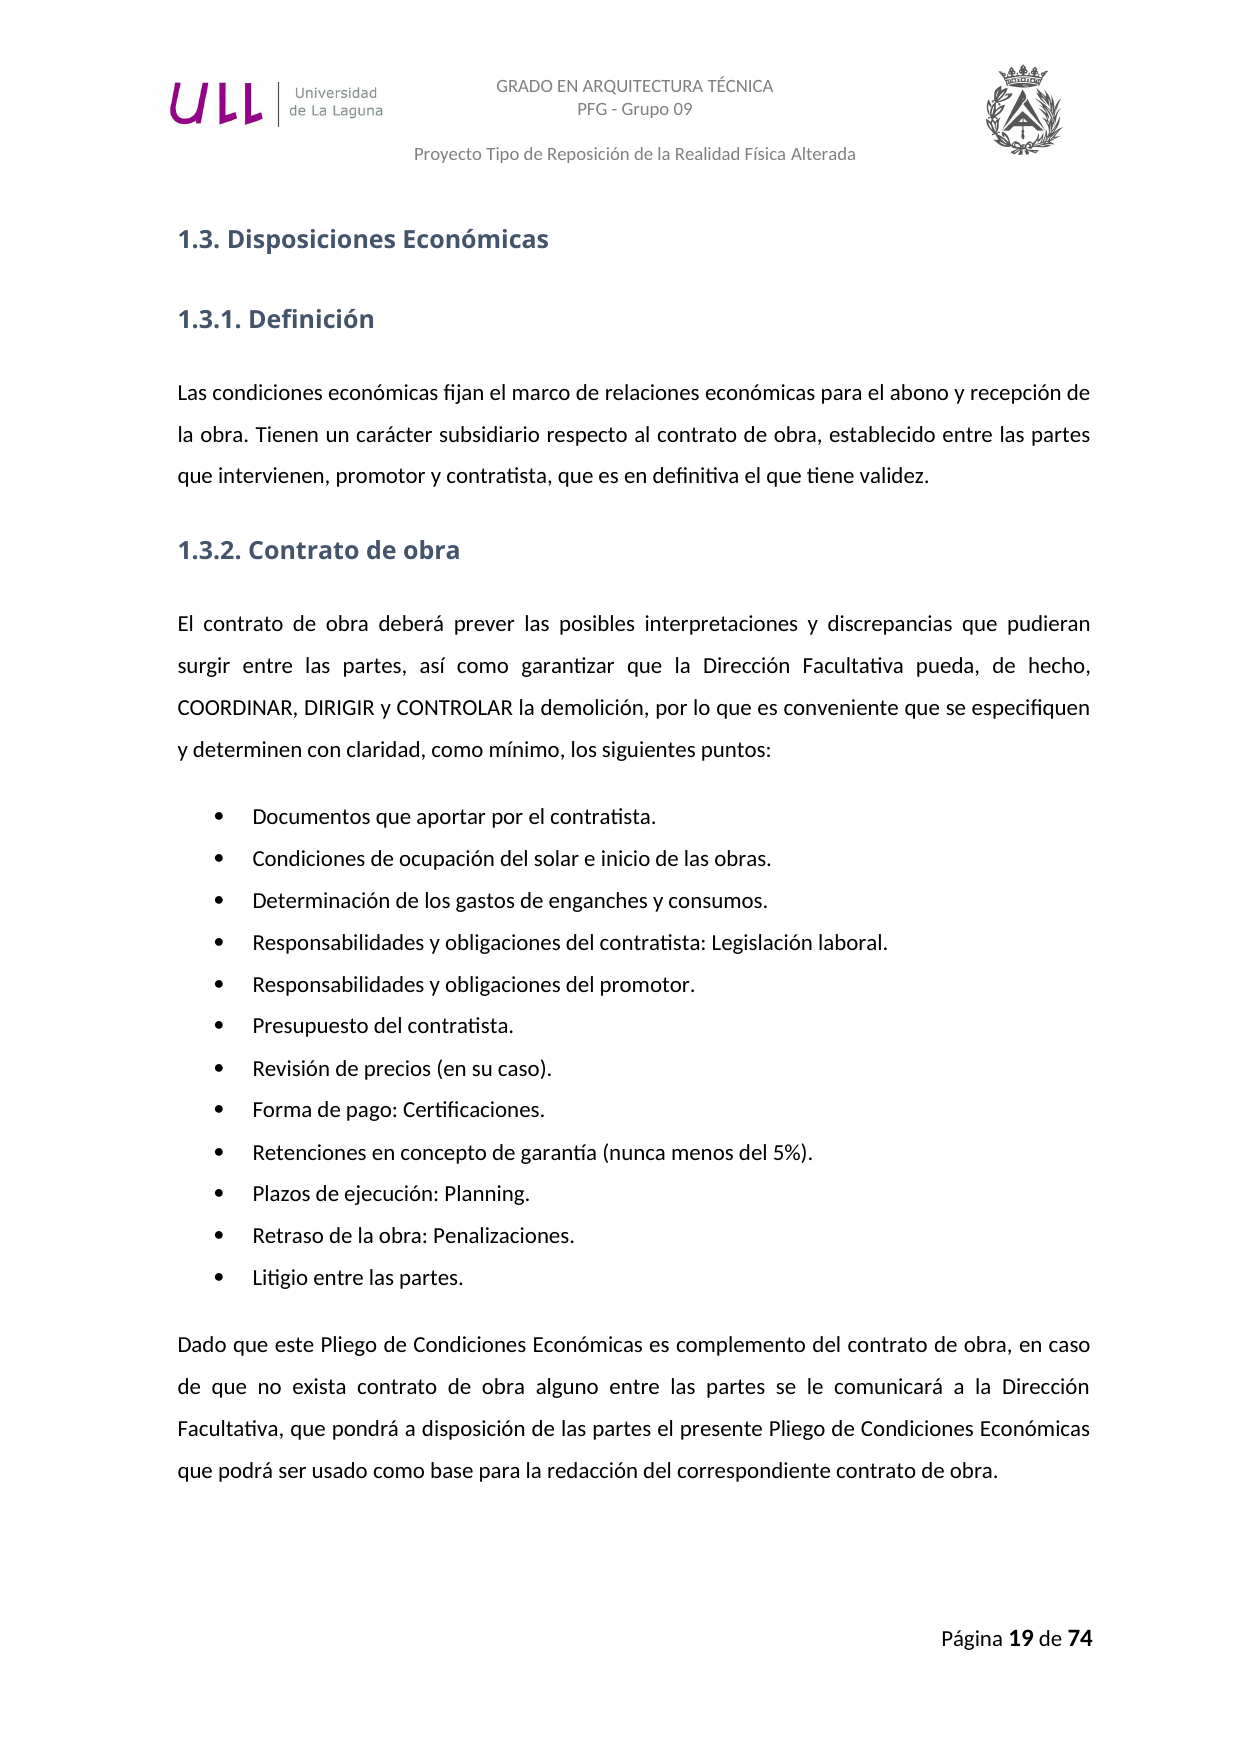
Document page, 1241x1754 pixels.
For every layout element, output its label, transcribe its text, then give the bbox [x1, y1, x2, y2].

text Dado que este Pliego de Condiciones Económicas es complemento del contrato de obra, en caso de que no exista contrato de obra alguno entre las partes se le comunicará a la Dirección Facultativa, que pondrá a disposición de las partes el presente Pliego de Condiciones Económicas que podrá ser usado como base para la redacción del correspondiente contrato de obra. [177, 1331, 1092, 1484]
list Revisión de precios (en su caso). [215, 1054, 1092, 1082]
list Documentos que aportar por el contratista. [215, 802, 1092, 830]
list Responsabilidades y obligaciones del contratista: Legislación laboral. [215, 928, 1092, 956]
picture [986, 64, 1063, 155]
list Presupuesto del contratista. [215, 1012, 1092, 1040]
picture [135, 49, 417, 164]
list Determinación de los gastos de enganches y consumos. [215, 886, 1092, 914]
text El contrato de obra deberá prever las posibles interpretaciones y discrepancias que pudieran surgir entre las partes, así como garantizar que la Dirección Facultativa pueda, de hecho, COORDINAR, DIRIGIR y CONTROLAR la demolición, por lo que es conveniente que se especifiquen y determinen con claridad, como mínimo, los siguientes puntos: [177, 609, 1092, 763]
subtitle 1.3.1. Definición [177, 302, 1092, 336]
subtitle 1.3. Disposiciones Económicas [177, 221, 1092, 256]
list Retenciones en concepto de garantía (nunca menos del 5%). [215, 1138, 1092, 1166]
text Las condiciones económicas fijan el marco de relaciones económicas para el abono y recepción de la obra. Tienen un carácter subsidiario respecto al contrato de obra, establecido entre las partes que intervienen, promotor y contratista, que es en definitiva el que tiene validez. [177, 378, 1092, 490]
subtitle 1.3.2. Contrato de obra [177, 533, 1092, 567]
list Litigio entre las partes. [215, 1263, 1092, 1292]
list Forma de pago: Certificaciones. [215, 1096, 1092, 1124]
list Condiciones de ocupación del solar e inicio de las obras. [215, 844, 1092, 872]
list Responsabilidades y obligaciones del promotor. [215, 970, 1092, 998]
list Retraso de la obra: Penalizaciones. [215, 1222, 1092, 1249]
list Plazos de ejecución: Planning. [215, 1179, 1092, 1208]
